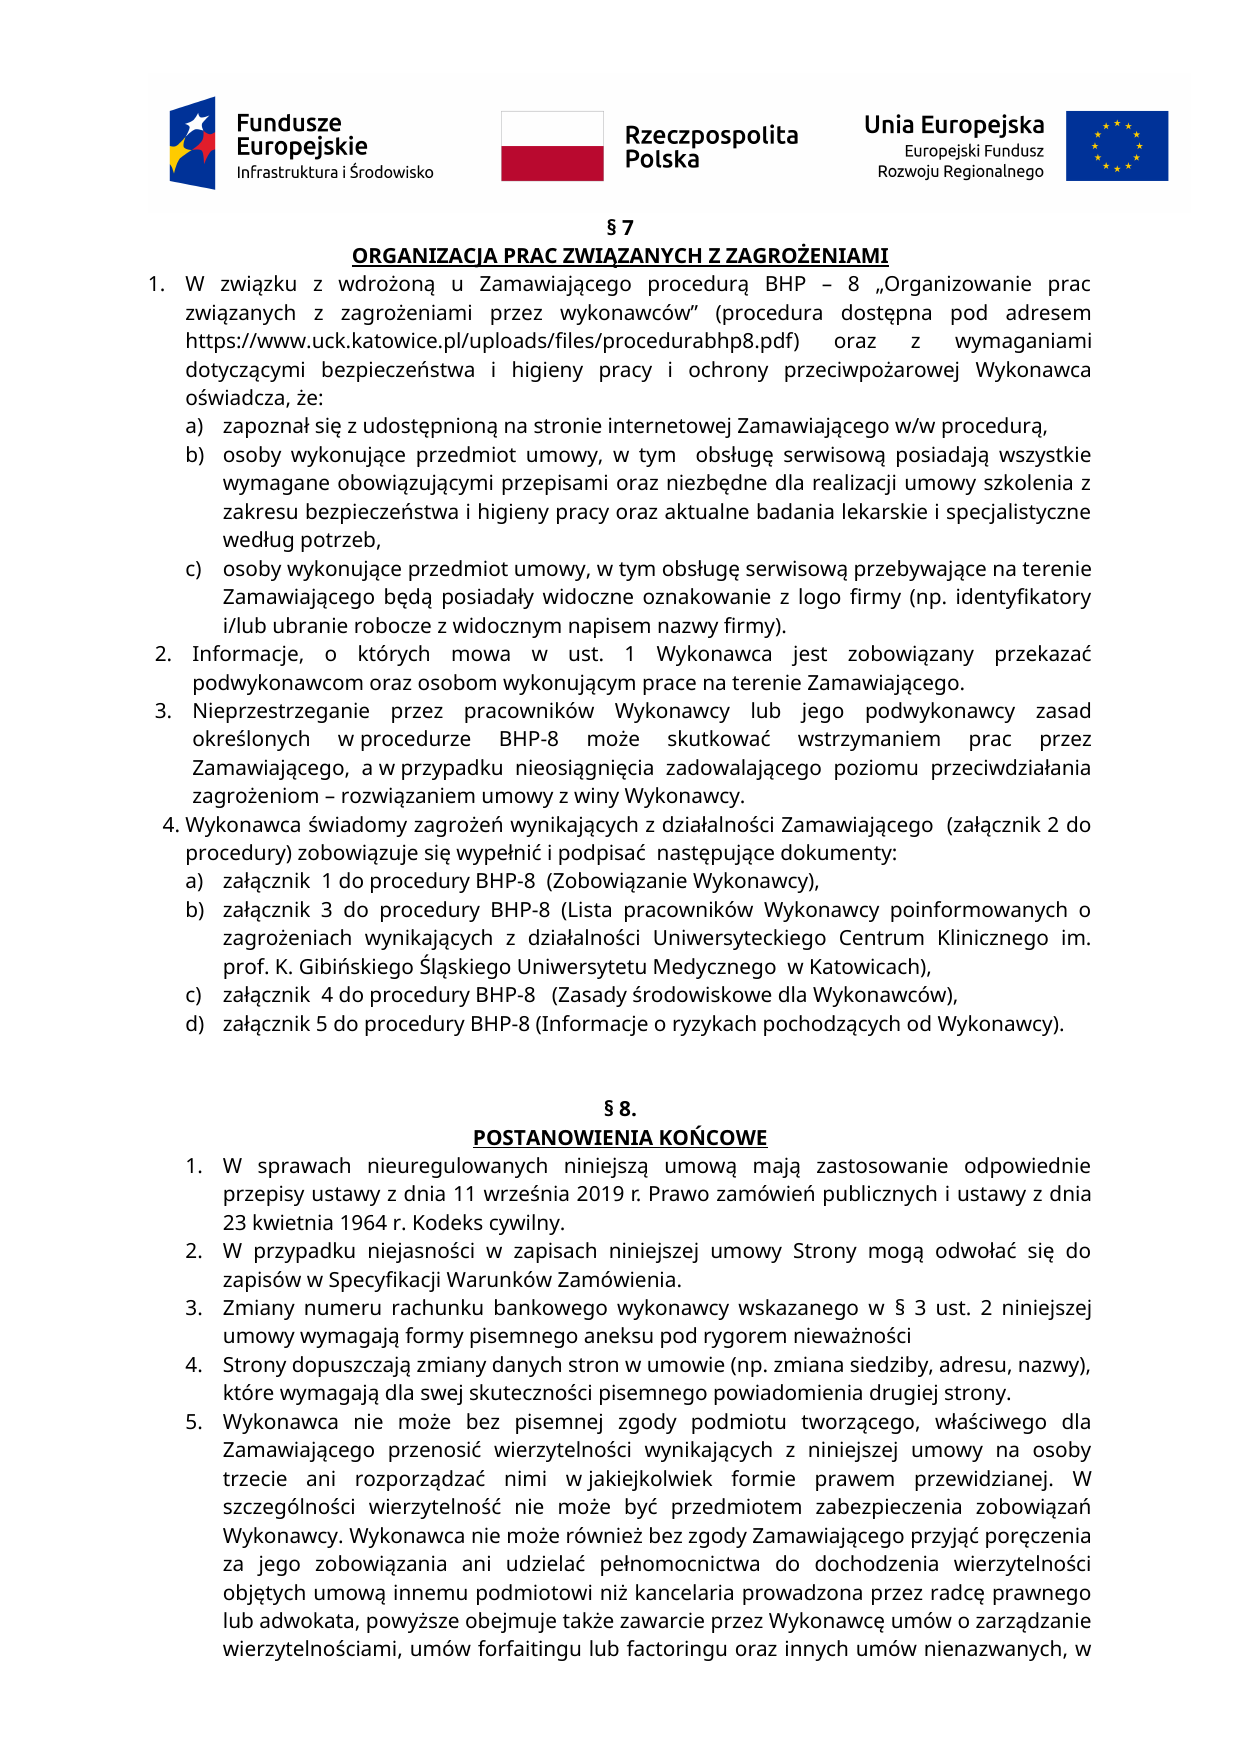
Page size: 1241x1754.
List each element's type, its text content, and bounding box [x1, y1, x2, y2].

list załącznik 4 do procedury BHP-8 (Zasady środowiskowe dla Wykonawców), [185, 980, 1092, 1009]
list Informacje, o których mowa w ust. 1 Wykonawca jest zobowiązany przekazać podwykonawcom oraz osobom wykonującym prace na terenie Zamawiającego. [154, 639, 1092, 696]
list załącznik 5 do procedury BHP-8 (Informacje o ryzykach pochodzących od Wykonawcy). [185, 1009, 1092, 1037]
text § 8. [148, 1094, 1092, 1123]
list Wykonawca świadomy zagrożeń wynikających z działalności Zamawiającego (załącznik 2 do procedury) zobowiązuje się wypełnić i podpisać następujące dokumenty: [162, 810, 1092, 867]
text ORGANIZACJA PRAC ZWIĄZANYCH Z ZAGROŻENIAMI [148, 241, 1092, 269]
list załącznik 1 do procedury BHP-8 (Zobowiązanie Wykonawcy), [185, 867, 1092, 895]
list Strony dopuszczają zmiany danych stron w umowie (np. zmiana siedziby, adresu, nazwy), które wymagają dla swej skuteczności pisemnego powiadomienia drugiej strony. [185, 1350, 1092, 1407]
picture [147, 73, 1191, 213]
text POSTANOWIENIA KOŃCOWE [148, 1123, 1092, 1151]
list zapoznał się z udostępnioną na stronie internetowej Zamawiającego w/w procedurą, [185, 412, 1092, 440]
list W związku z wdrożoną u Zamawiającego procedurą BHP – 8 „Organizowanie prac związanych z zagrożeniami przez wykonawców” (procedura dostępna pod adresem https://www.uck.katowice.pl/uploads/files/procedurabhp8.pdf) oraz z wymaganiami dotyczącymi bezpieczeństwa i higieny pracy i ochrony przeciwpożarowej Wykonawca oświadcza, że: [148, 269, 1092, 412]
list W sprawach nieuregulowanych niniejszą umową mają zastosowanie odpowiednie przepisy ustawy z dnia 11 września 2019 r. Prawo zamówień publicznych i ustawy z dnia 23 kwietnia 1964 r. Kodeks cywilny. [185, 1151, 1092, 1236]
list Zmiany numeru rachunku bankowego wykonawcy wskazanego w § 3 ust. 2 niniejszej umowy wymagają formy pisemnego aneksu pod rygorem nieważności [185, 1293, 1092, 1350]
list załącznik 3 do procedury BHP-8 (Lista pracowników Wykonawcy poinformowanych o zagrożeniach wynikających z działalności Uniwersyteckiego Centrum Klinicznego im. prof. K. Gibińskiego Śląskiego Uniwersytetu Medycznego w Katowicach), [185, 895, 1092, 980]
list osoby wykonujące przedmiot umowy, w tym obsługę serwisową przebywające na terenie Zamawiającego będą posiadały widoczne oznakowanie z logo firmy (np. identyfikatory i/lub ubranie robocze z widocznym napisem nazwy firmy). [185, 554, 1092, 639]
list osoby wykonujące przedmiot umowy, w tym obsługę serwisową posiadają wszystkie wymagane obowiązującymi przepisami oraz niezbędne dla realizacji umowy szkolenia z zakresu bezpieczeństwa i higieny pracy oraz aktualne badania lekarskie i specjalistyczne według potrzeb, [185, 440, 1092, 554]
list W przypadku niejasności w zapisach niniejszej umowy Strony mogą odwołać się do zapisów w Specyfikacji Warunków Zamówienia. [185, 1236, 1092, 1293]
list Nieprzestrzeganie przez pracowników Wykonawcy lub jego podwykonawcy zasad określonych w procedurze BHP-8 może skutkować wstrzymaniem prac przez Zamawiającego, a w przypadku nieosiągnięcia zadowalającego poziomu przeciwdziałania zagrożeniom – rozwiązaniem umowy z winy Wykonawcy. [154, 696, 1092, 810]
text § 7 [148, 213, 1092, 241]
